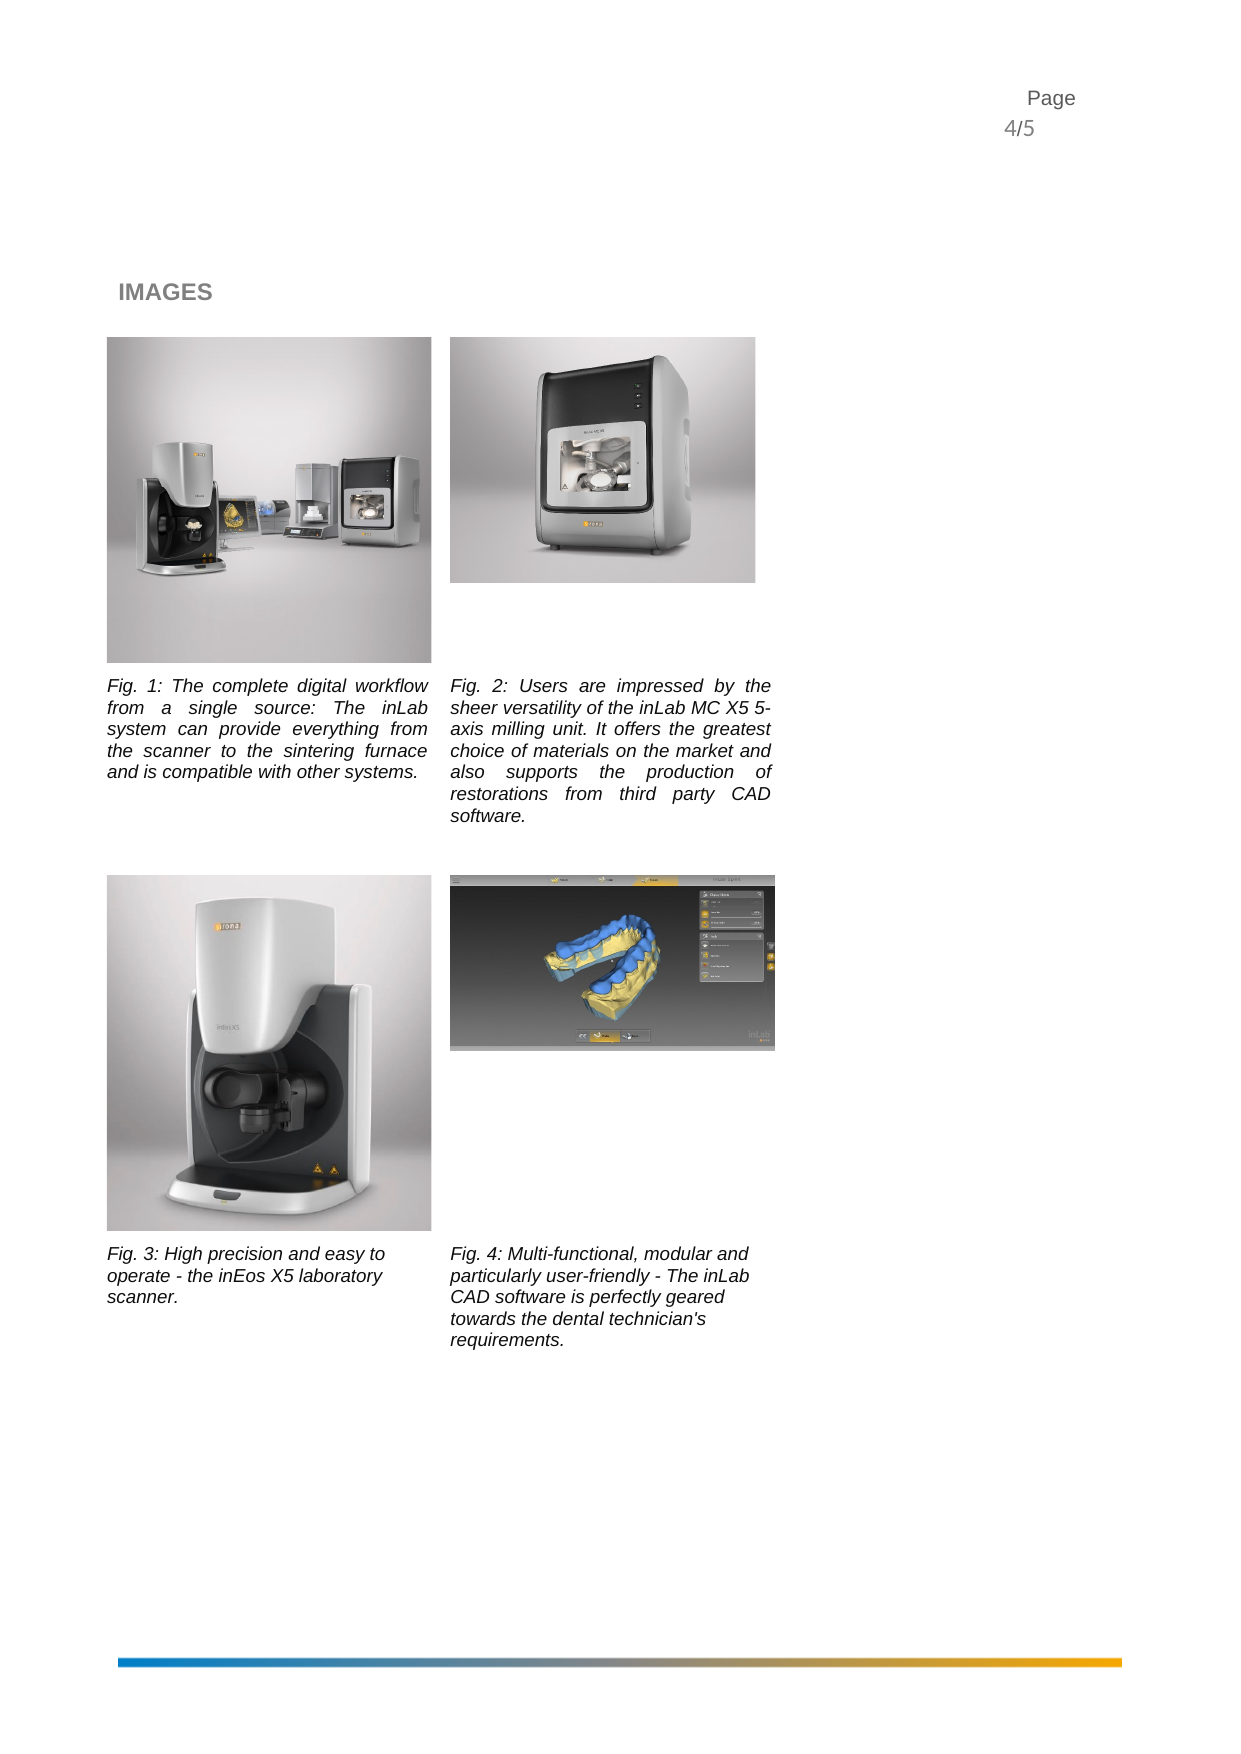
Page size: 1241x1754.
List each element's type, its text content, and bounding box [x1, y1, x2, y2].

table_cell Fig. 4: Multi-functional, modular and particularly user-friendly - The inLab CAD software is perfectly geared towards the dental technician's requirements. [439, 1243, 782, 1363]
table_header [439, 338, 782, 675]
picture [450, 337, 756, 583]
picture [106, 875, 432, 1231]
table_cell Fig. 2: Users are impressed by the sheer versatility of the inLab MC X5 5-axis milling unit. It offers the greatest choice of materials on the market and also supports the production of restorations from third party CAD software. [439, 675, 782, 875]
picture [106, 337, 432, 663]
picture [450, 875, 775, 1051]
table_cell [96, 875, 439, 1243]
picture [118, 1653, 1122, 1673]
table_cell Fig. 3: High precision and easy to operate - the inEos X5 laboratory scanner. [96, 1243, 439, 1363]
table_cell [439, 875, 782, 1243]
text IMAGES [118, 277, 798, 305]
table_cell Fig. 1: The complete digital workflow from a single source: The inLab system can provide everything from the scanner to the sintering furnace and is compatible with other systems. [96, 675, 439, 875]
